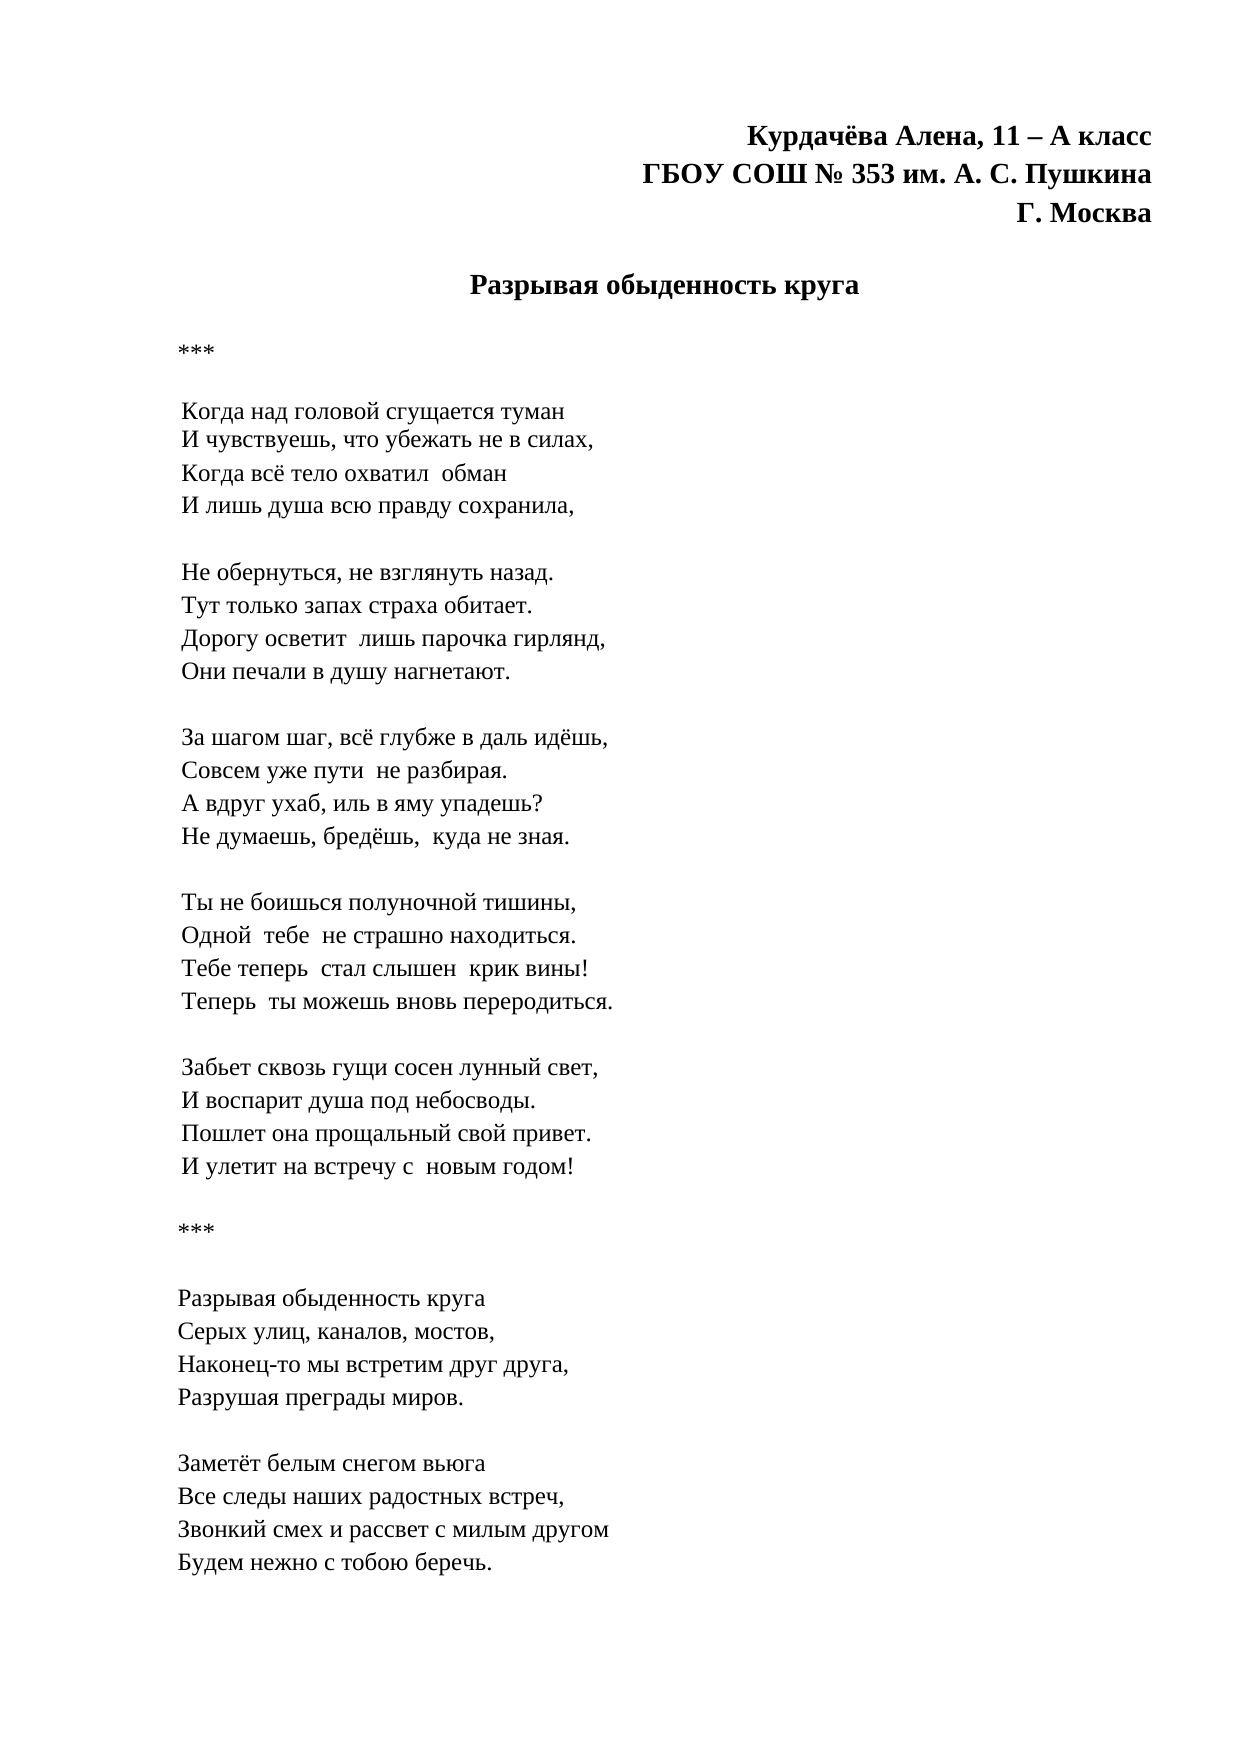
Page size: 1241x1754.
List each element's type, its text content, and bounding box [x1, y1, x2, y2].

text Когда над головой сгущается туман [162, 396, 1152, 424]
text *** [177, 1217, 1152, 1246]
text Разрывая обыденность круга [177, 1283, 1152, 1312]
text Разрушая преграды миров. [177, 1382, 1152, 1411]
text Звонкий смех и рассвет с милым другом [177, 1514, 1152, 1543]
text Г. Москва [177, 195, 1152, 229]
text Разрывая обыденность круга [177, 267, 1152, 300]
text Курдачёва Алена, 11 – А класс [177, 118, 1152, 152]
text *** [177, 338, 1152, 367]
text И чувствуешь, что убежать не в силах, Когда всё тело охватил обман И лишь душа всю правду сохранила, Не обернуться, не взглянуть назад. Тут только запах страха обитает. Дорогу осветит лишь парочка гирлянд, Они печали в душу нагнетают. За шагом шаг, всё глубже в даль идёшь, Совсем уже пути не разбирая. А вдруг ухаб, иль в яму упадешь? Не думаешь, бредёшь, куда не зная. Ты не боишься полуночной тишины, Одной тебе не страшно находиться. Тебе теперь стал слышен крик вины! Теперь ты можешь вновь переродиться. Забьет сквозь гущи сосен лунный свет, И воспарит душа под небосводы. Пошлет она прощальный свой привет. И улетит на встречу с новым годом! [162, 424, 1152, 1180]
text Наконец-то мы встретим друг друга, [177, 1349, 1152, 1378]
text Будем нежно с тобою беречь. [177, 1547, 1152, 1576]
text ГБОУ СОШ № 353 им. А. С. Пушкина [177, 157, 1152, 190]
text Заметёт белым снегом вьюга [177, 1448, 1152, 1477]
text Серых улиц, каналов, мостов, [177, 1316, 1152, 1345]
text Все следы наших радостных встреч, [177, 1481, 1152, 1510]
